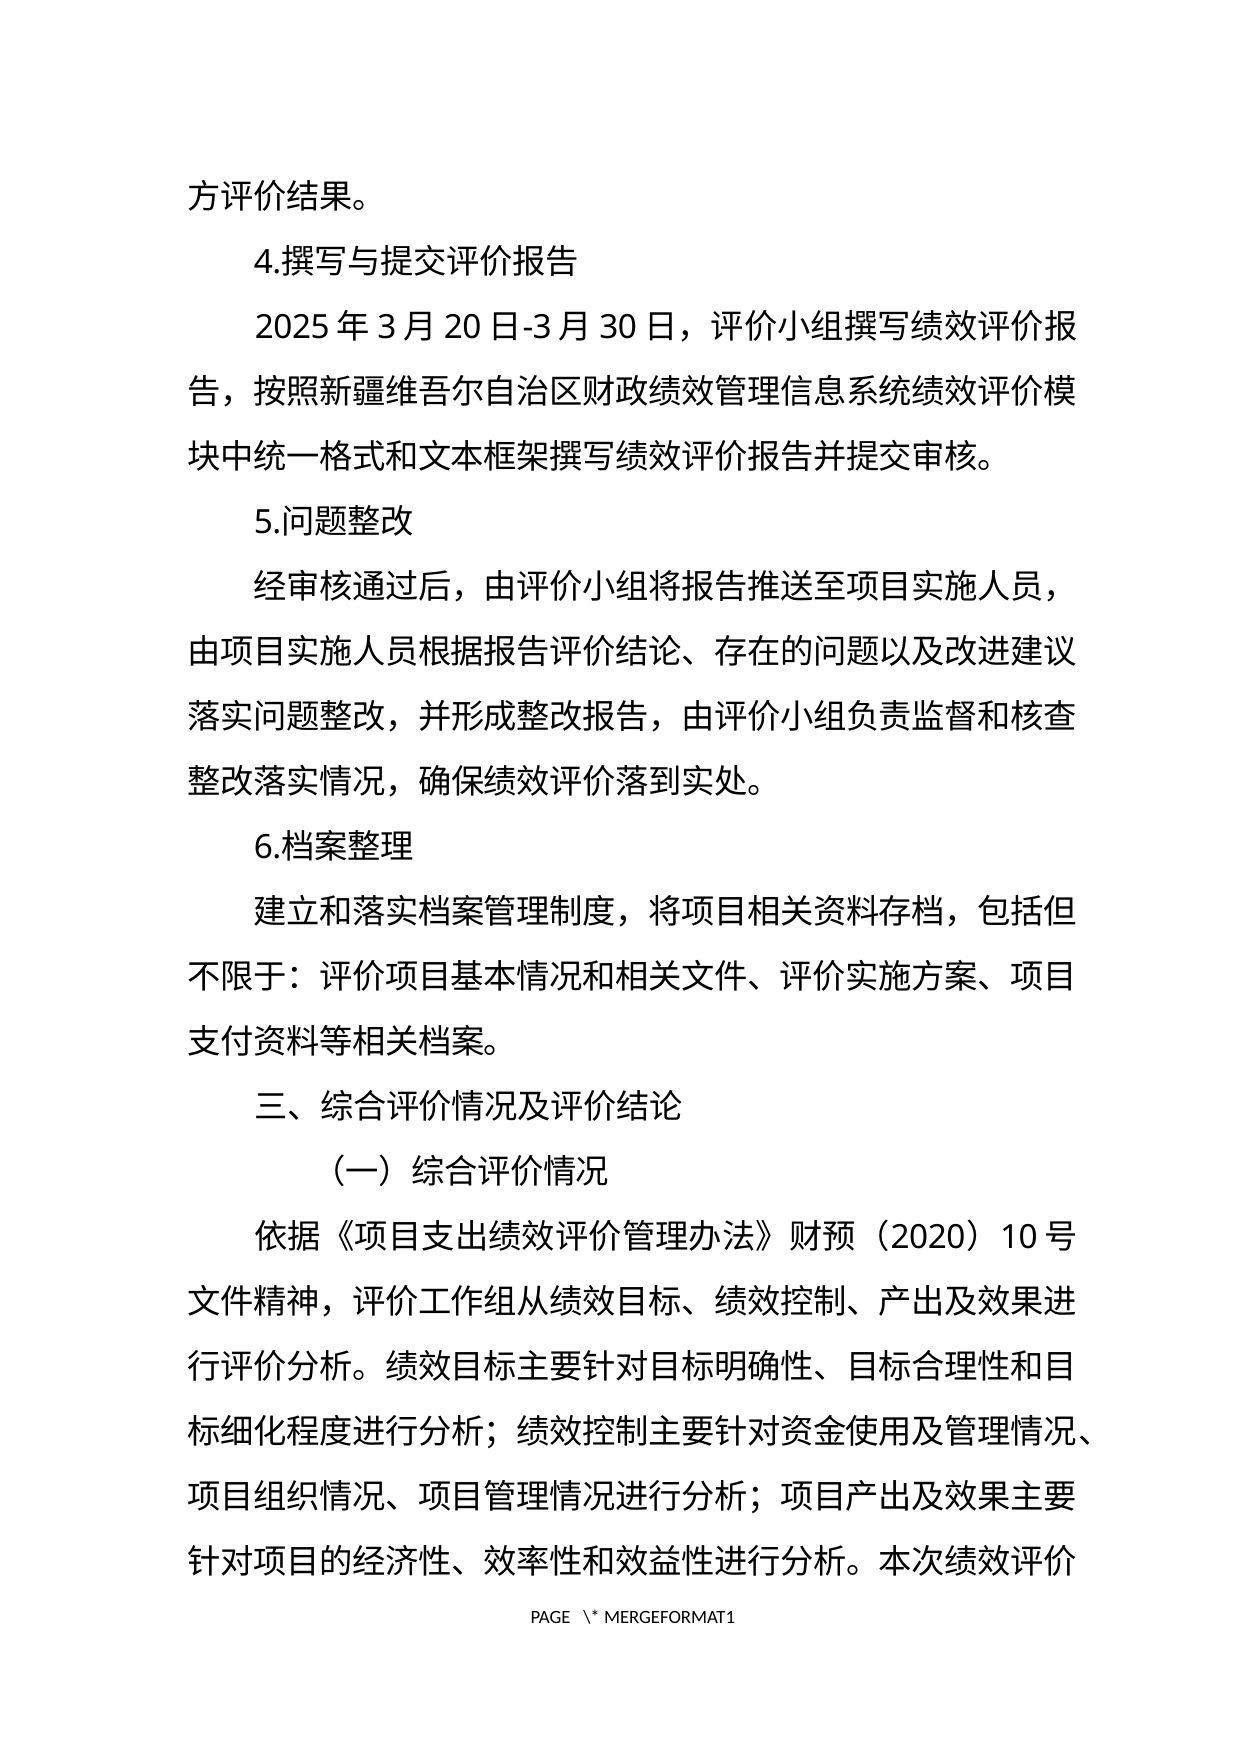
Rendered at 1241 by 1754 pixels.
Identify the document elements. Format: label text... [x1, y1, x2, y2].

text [187, 1137, 1078, 1592]
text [187, 162, 1078, 1072]
text 三、综合评价情况及评价结论 [187, 1072, 1078, 1137]
